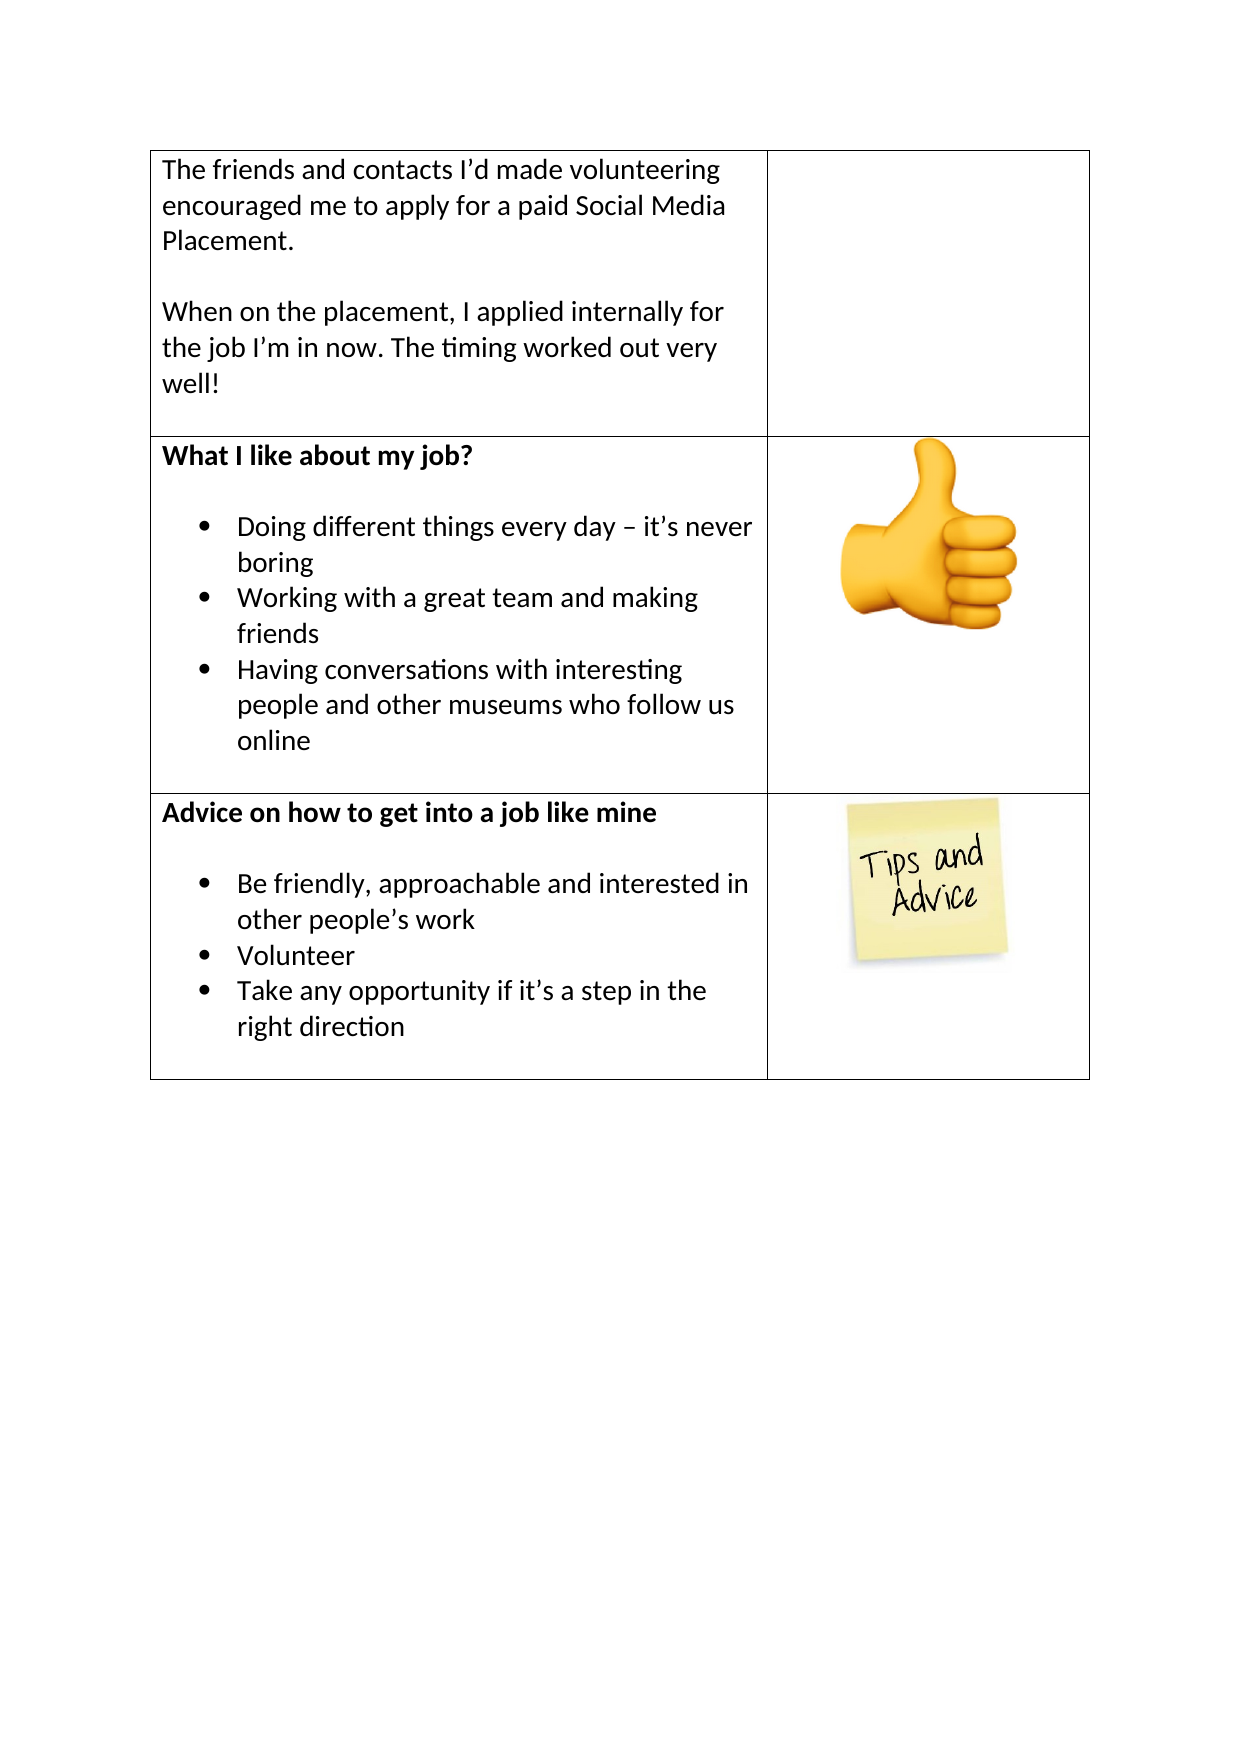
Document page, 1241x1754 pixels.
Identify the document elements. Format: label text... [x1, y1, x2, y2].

table_cell [768, 437, 1089, 793]
picture [836, 794, 1021, 973]
picture [832, 437, 1025, 630]
table_cell [768, 794, 1089, 1079]
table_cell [151, 151, 767, 436]
table_cell ? [768, 151, 1089, 436]
table_cell Advice on how to get into a job like mine Be friendly, approachable and interested in other people’s work Volunteer Take any opportunity if it’s a step in the right direction [151, 794, 767, 1079]
table_cell What I like about my job? Doing different things every day – it’s never boring Working with a great team and making friends Having conversations with interesting people and other museums who follow us online [151, 437, 767, 793]
